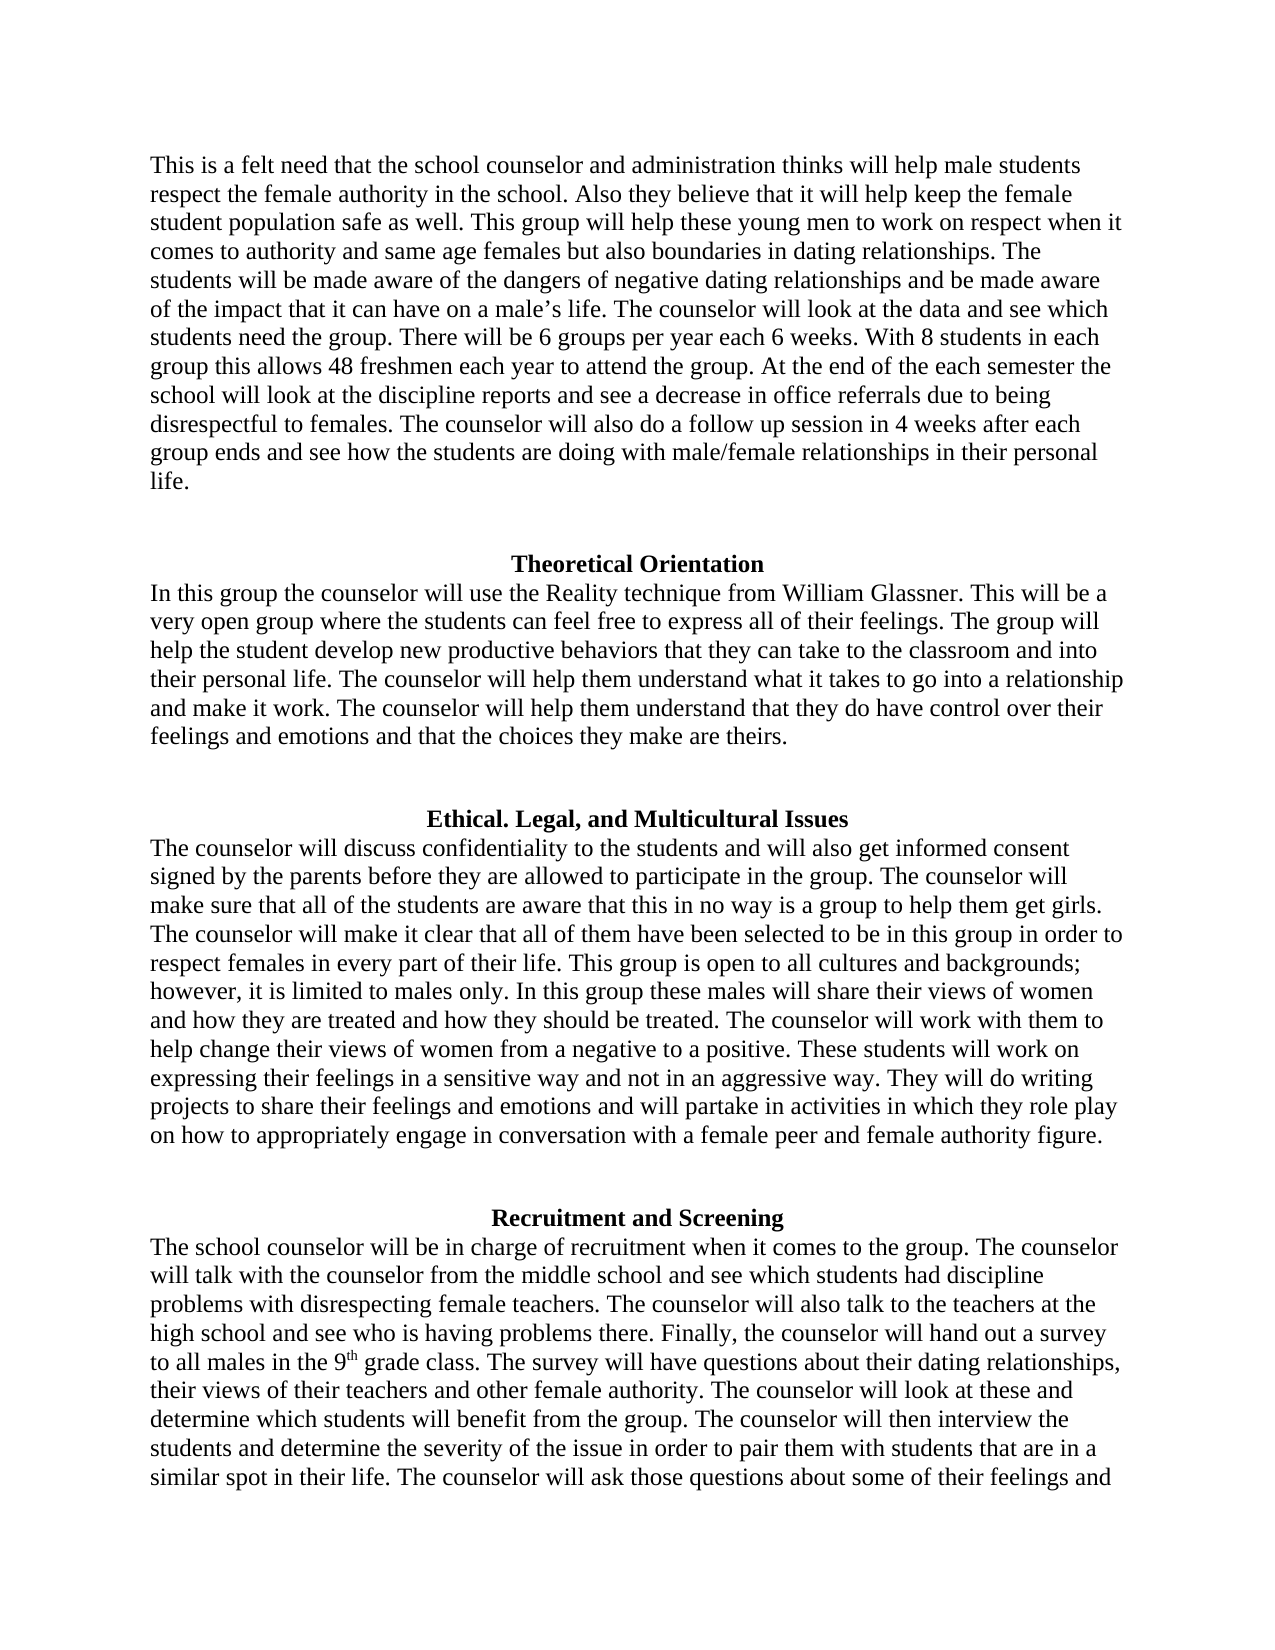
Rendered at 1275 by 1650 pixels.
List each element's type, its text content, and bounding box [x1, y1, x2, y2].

text In this group the counselor will use the Reality technique from William Glassner. This will be a very open group where the students can feel free to express all of their feelings. The group will help the student develop new productive behaviors that they can take to the classroom and into their personal life. The counselor will help them understand what it takes to go into a relationship and make it work. The counselor will help them understand that they do have control over their feelings and emotions and that the choices they make are theirs. [150, 578, 1125, 750]
text This is a felt need that the school counselor and administration thinks will help male students respect the female authority in the school. Also they believe that it will help keep the female student population safe as well. This group will help these young men to work on respect when it comes to authority and same age females but also boundaries in dating relationships. The students will be made aware of the dangers of negative dating relationships and be made aware of the impact that it can have on a male’s life. The counselor will look at the data and see which students need the group. There will be 6 groups per year each 6 weeks. With 8 students in each group this allows 48 freshmen each year to attend the group. At the end of the each semester the school will look at the discipline reports and see a decrease in office referrals due to being disrespectful to females. The counselor will also do a follow up session in 4 weeks after each group ends and see how the students are doing with male/female relationships in their personal life. [150, 150, 1125, 495]
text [150, 1232, 1125, 1490]
text Theoretical Orientation [150, 549, 1125, 578]
text The counselor will discuss confidentiality to the students and will also get informed consent signed by the parents before they are allowed to participate in the group. The counselor will make sure that all of the students are aware that this in no way is a group to help them get girls. The counselor will make it clear that all of them have been selected to be in this group in order to respect females in every part of their life. This group is open to all cultures and backgrounds; however, it is limited to males only. In this group these males will share their views of women and how they are treated and how they should be treated. The counselor will work with them to help change their views of women from a negative to a positive. These students will work on expressing their feelings in a sensitive way and not in an aggressive way. They will do writing projects to share their feelings and emotions and will partake in activities in which they role play on how to appropriately engage in conversation with a female peer and female authority figure. [150, 833, 1125, 1149]
text Recruitment and Screening [150, 1203, 1125, 1232]
text Ethical. Legal, and Multicultural Issues [150, 804, 1125, 833]
